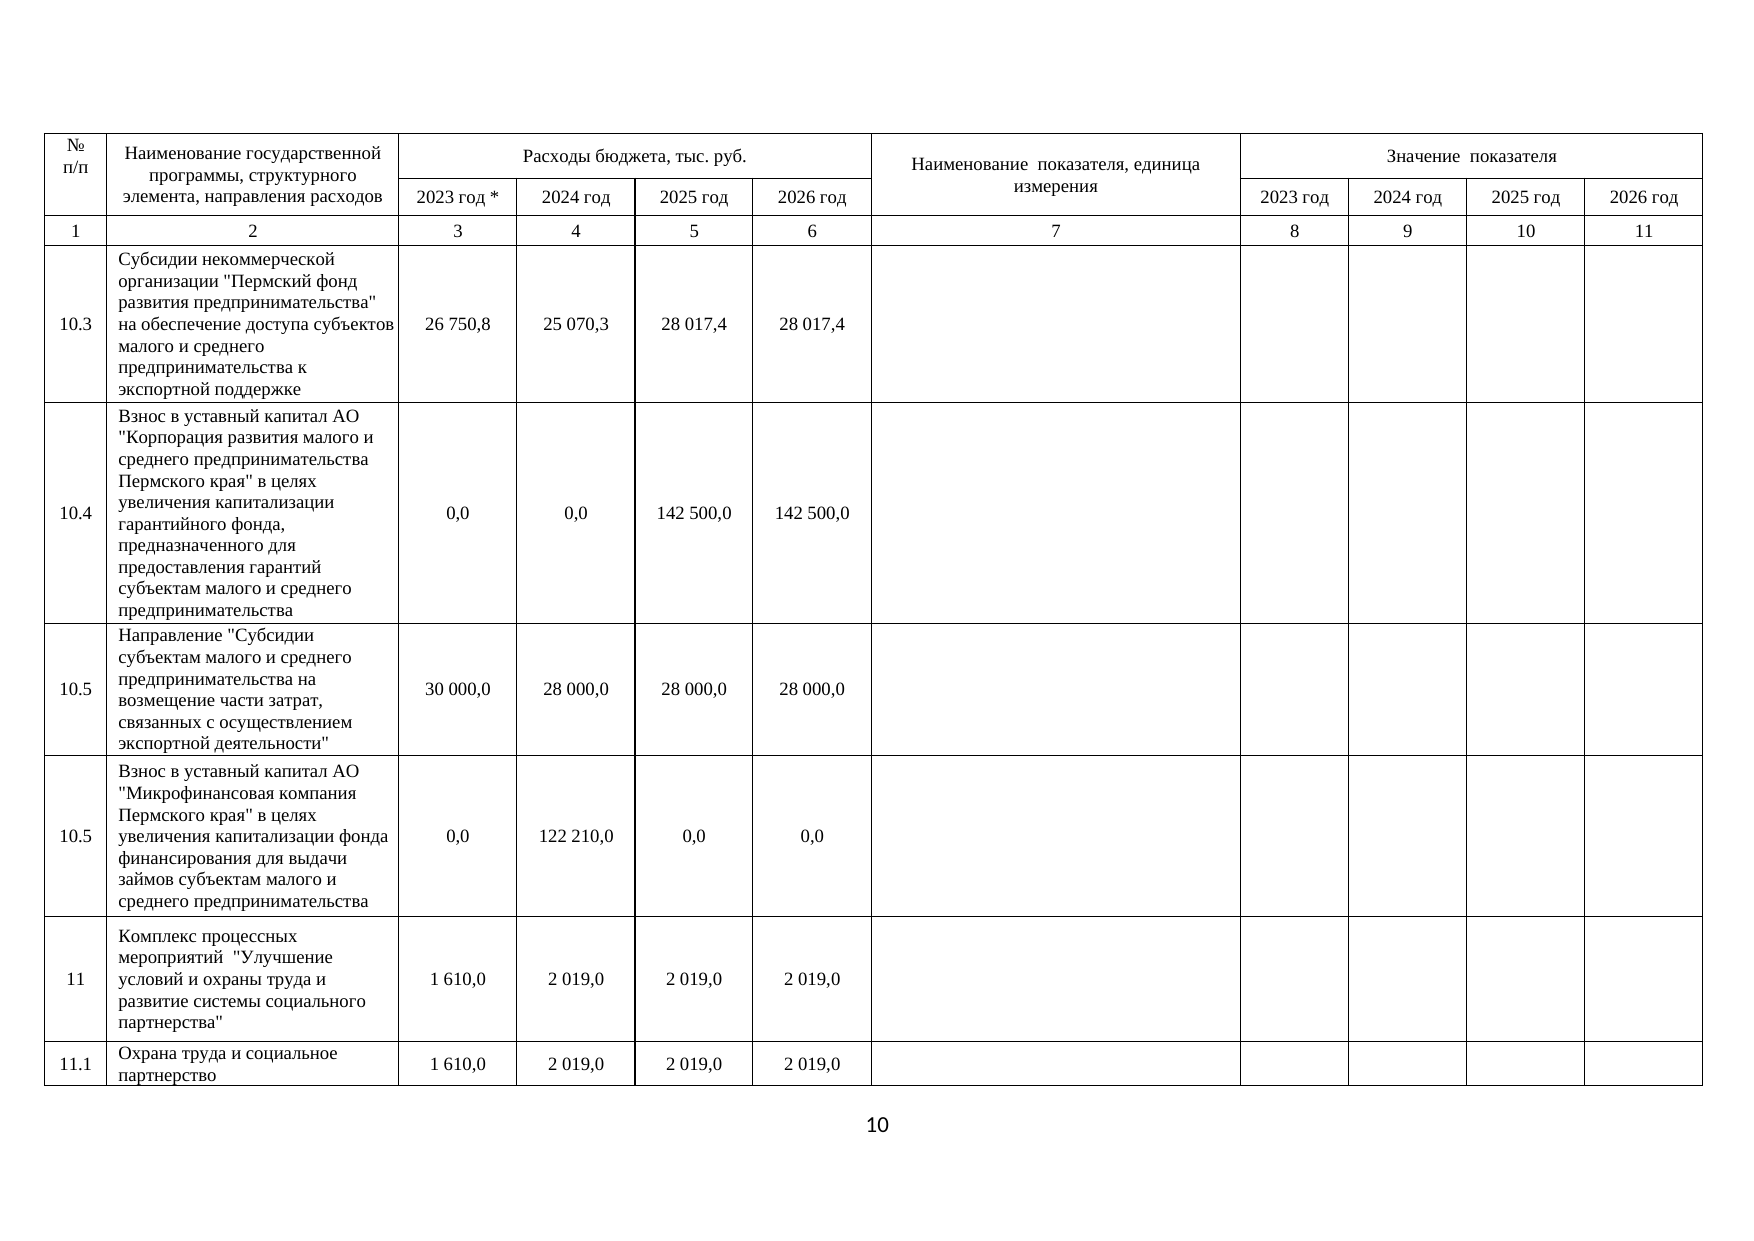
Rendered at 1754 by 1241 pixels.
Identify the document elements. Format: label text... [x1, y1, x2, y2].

table_cell 2025 год [1467, 179, 1584, 215]
table_cell Взнос в уставный капитал АО "Микрофинансовая компания Пермского края" в целях увеличения капитализации фонда финансирования для выдачи займов субъектам малого и среднего предпринимательства [107, 756, 398, 916]
table_cell 2 019,0 [517, 917, 634, 1041]
table_header Наименование показателя, единица измерения [872, 134, 1240, 215]
table_cell 8 [1241, 216, 1348, 245]
table_cell [1349, 246, 1466, 402]
table_cell [1467, 624, 1584, 755]
table_cell 2026 год [753, 179, 871, 215]
table_cell 2 019,0 [636, 917, 752, 1041]
table_cell [1241, 624, 1348, 755]
table_cell 25 070,3 [517, 246, 634, 402]
table_cell 0,0 [753, 756, 871, 916]
table_cell 11.1 [45, 1042, 106, 1085]
table_cell 10.4 [45, 403, 106, 622]
table_cell 4 [517, 216, 634, 245]
table_cell [1241, 917, 1348, 1041]
table_cell 0,0 [399, 756, 516, 916]
table_cell [1349, 917, 1466, 1041]
table_cell 2025 год [636, 179, 752, 215]
table_cell [872, 403, 1240, 622]
table_cell [1467, 756, 1584, 916]
table_cell 10.3 [45, 246, 106, 402]
table_cell 2 019,0 [517, 1042, 634, 1085]
table_cell 142 500,0 [636, 403, 752, 622]
table_cell Взнос в уставный капитал АО "Корпорация развития малого и среднего предпринимательства Пермского края" в целях увеличения капитализации гарантийного фонда, предназначенного для предоставления гарантий субъектам малого и среднего предпринимательства [107, 403, 398, 622]
table_cell 28 000,0 [517, 624, 634, 755]
table_cell 11 [1585, 216, 1702, 245]
table_cell 0,0 [517, 403, 634, 622]
table_cell 11 [45, 917, 106, 1041]
table_cell [1467, 403, 1584, 622]
table_cell [872, 1042, 1240, 1085]
table_cell [1585, 756, 1702, 916]
table_cell [1585, 403, 1702, 622]
table_cell [872, 624, 1240, 755]
table_cell 2 019,0 [753, 917, 871, 1041]
table_cell [1585, 1042, 1702, 1085]
table_cell Субсидии некоммерческой организации "Пермский фонд развития предпринимательства" на обеспечение доступа субъектов малого и среднего предпринимательства к экспортной поддержке [107, 246, 398, 402]
table_cell 2024 год [517, 179, 634, 215]
table_cell 28 000,0 [753, 624, 871, 755]
table_cell 1 610,0 [399, 917, 516, 1041]
table_header Расходы бюджета, тыс. руб. [399, 134, 871, 177]
table_cell 2024 год [1349, 179, 1466, 215]
table_cell 28 017,4 [753, 246, 871, 402]
table_cell 10 [1467, 216, 1584, 245]
table_cell 2026 год [1585, 179, 1702, 215]
table_cell 28 017,4 [636, 246, 752, 402]
table_cell [1585, 917, 1702, 1041]
table_cell [1349, 403, 1466, 622]
table_cell [1349, 756, 1466, 916]
table_header Значение показателя [1241, 134, 1702, 177]
table_cell 2023 год * [399, 179, 516, 215]
table_cell [1349, 1042, 1466, 1085]
table_cell [1241, 1042, 1348, 1085]
table_cell 1 [45, 216, 106, 245]
table_cell 3 [399, 216, 516, 245]
table_cell 5 [636, 216, 752, 245]
table_cell 26 750,8 [399, 246, 516, 402]
table_cell 6 [753, 216, 871, 245]
table_cell 142 500,0 [753, 403, 871, 622]
table_cell 10.5 [45, 624, 106, 755]
table_cell [1241, 756, 1348, 916]
table_cell 30 000,0 [399, 624, 516, 755]
table_cell 2023 год [1241, 179, 1348, 215]
table_cell 2 019,0 [753, 1042, 871, 1085]
table_cell 9 [1349, 216, 1466, 245]
table_cell [1349, 624, 1466, 755]
table_header № п/п [45, 134, 106, 215]
table_cell 28 000,0 [636, 624, 752, 755]
table_cell 1 610,0 [399, 1042, 516, 1085]
table_cell [1241, 403, 1348, 622]
table_cell 2 [107, 216, 398, 245]
table_cell [872, 756, 1240, 916]
table_cell [872, 917, 1240, 1041]
table_cell Охрана труда и социальное партнерство [107, 1042, 398, 1085]
table_cell 122 210,0 [517, 756, 634, 916]
table_cell 7 [872, 216, 1240, 245]
table_cell [1241, 246, 1348, 402]
table_cell Комплекс процессных мероприятий "Улучшение условий и охраны труда и развитие системы социального партнерства" [107, 917, 398, 1041]
table_cell [1585, 246, 1702, 402]
table_cell 0,0 [636, 756, 752, 916]
table_header Наименование государственной программы, структурного элемента, направления расходов [107, 134, 398, 215]
table_cell [1467, 246, 1584, 402]
table_cell 0,0 [399, 403, 516, 622]
table_cell Направление "Субсидии субъектам малого и среднего предпринимательства на возмещение части затрат, связанных с осуществлением экспортной деятельности" [107, 624, 398, 755]
table_cell [1585, 624, 1702, 755]
table_cell [1467, 917, 1584, 1041]
table_cell [872, 246, 1240, 402]
table_cell 10.5 [45, 756, 106, 916]
table_cell [1467, 1042, 1584, 1085]
table_cell 2 019,0 [636, 1042, 752, 1085]
